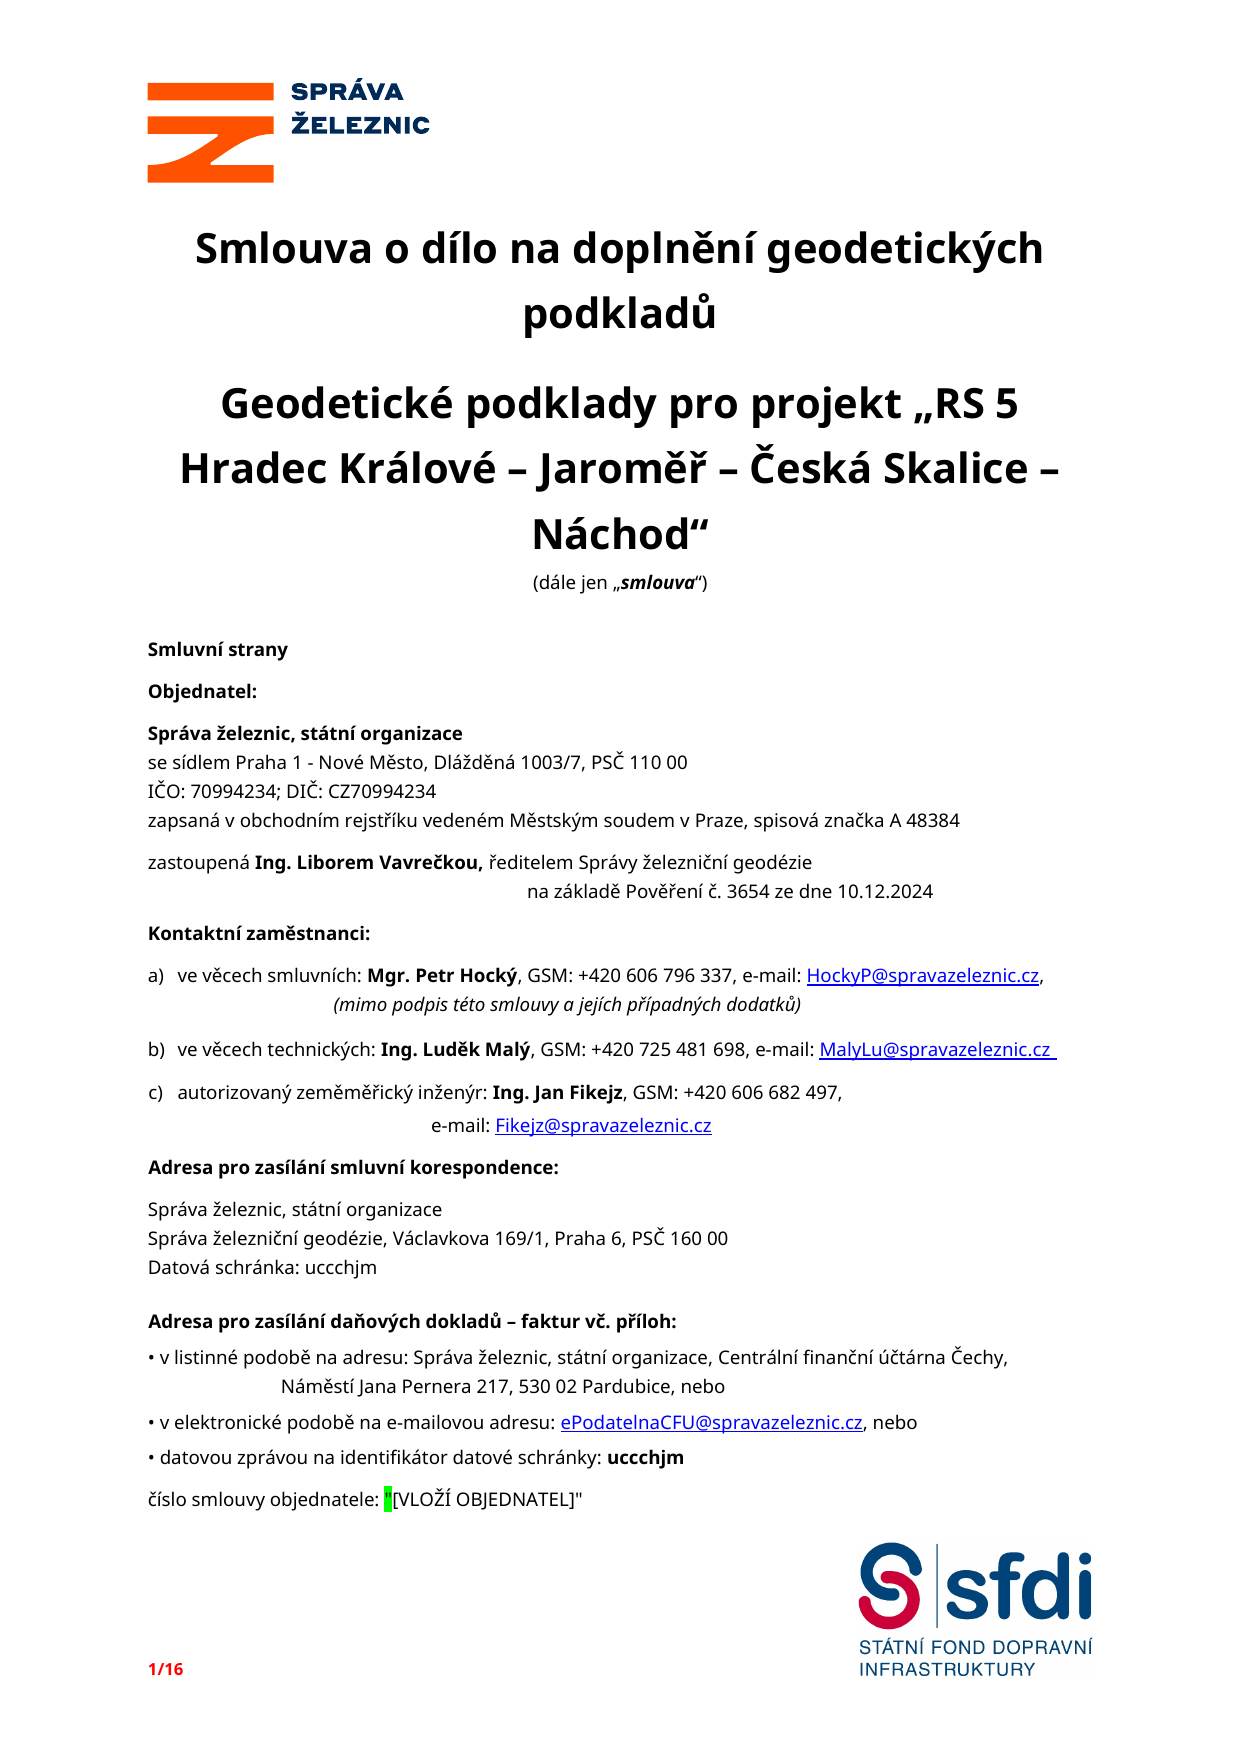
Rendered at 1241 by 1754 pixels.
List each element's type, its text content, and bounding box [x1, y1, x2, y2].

text zastoupená Ing. Liborem Vavrečkou, ředitelem Správy železniční geodézie [148, 849, 1092, 875]
text číslo smlouvy objednatele: [148, 1486, 384, 1512]
text Geodetické podklady pro projekt „RS 5 Hradec Králové – Jaroměř – Česká Skalice – Náchod“ [148, 374, 1092, 561]
text Správa železnic, státní organizace [148, 1196, 1092, 1222]
text se sídlem Praha 1 - Nové Město, Dlážděná 1003/7, PSČ 110 00 [148, 749, 1092, 775]
text zapsaná v obchodním rejstříku vedeném Městským soudem v Praze, spisová značka A 48384 [148, 808, 1092, 833]
text na základě Pověření č. 3654 ze dne 10.12.2024 [148, 879, 1092, 904]
text Smlouva o dílo na doplnění geodetických podkladů [148, 219, 1092, 341]
subtitle (dále jen „smlouva“) [148, 570, 1092, 595]
text IČO: 70994234; DIČ: CZ70994234 [148, 778, 1092, 804]
text Správa železniční geodézie, Václavkova 169/1, Praha 6, PSČ 160 00 [148, 1225, 1092, 1251]
subtitle Smluvní strany [148, 636, 1092, 662]
list autorizovaný zeměměřický inženýr: Ing. Jan Fikejz, GSM: +420 606 682 497, e-mail: Fikejz@spravazeleznic.cz [148, 1079, 1092, 1137]
list ve věcech smluvních: Mgr. Petr Hocký, GSM: +420 606 796 337, e-mail: HockyP@spravazeleznic.cz, [148, 962, 1152, 988]
text (mimo podpis této smlouvy a jejích případných dodatků) [192, 992, 1152, 1017]
text • v listinné podobě na adresu: Správa železnic, státní organizace, Centrální finanční účtárna Čechy, Náměstí Jana Pernera 217, 530 02 Pardubice, nebo [148, 1344, 1092, 1399]
text Datová schránka: uccchjm [148, 1254, 1092, 1280]
text • datovou zprávou na identifikátor datové schránky: uccchjm [148, 1445, 1092, 1470]
text • v elektronické podobě na e-mailovou adresu: ePodatelnaCFU@spravazeleznic.cz, nebo [148, 1409, 1092, 1435]
text Kontaktní zaměstnanci: [148, 921, 1092, 946]
text číslo smlouvy objednatele: [392, 1486, 1092, 1512]
text Adresa pro zasílání smluvní korespondence: [148, 1154, 1092, 1180]
text Adresa pro zasílání daňových dokladů – faktur vč. příloh: [148, 1309, 1092, 1334]
list ve věcech technických: Ing. Luděk Malý, GSM: +420 725 481 698, e-mail: MalyLu@spravazeleznic.cz [148, 1033, 1152, 1062]
picture [858, 1540, 1093, 1676]
text Správa železnic, státní organizace [148, 720, 1092, 746]
text Objednatel: [148, 678, 1092, 704]
